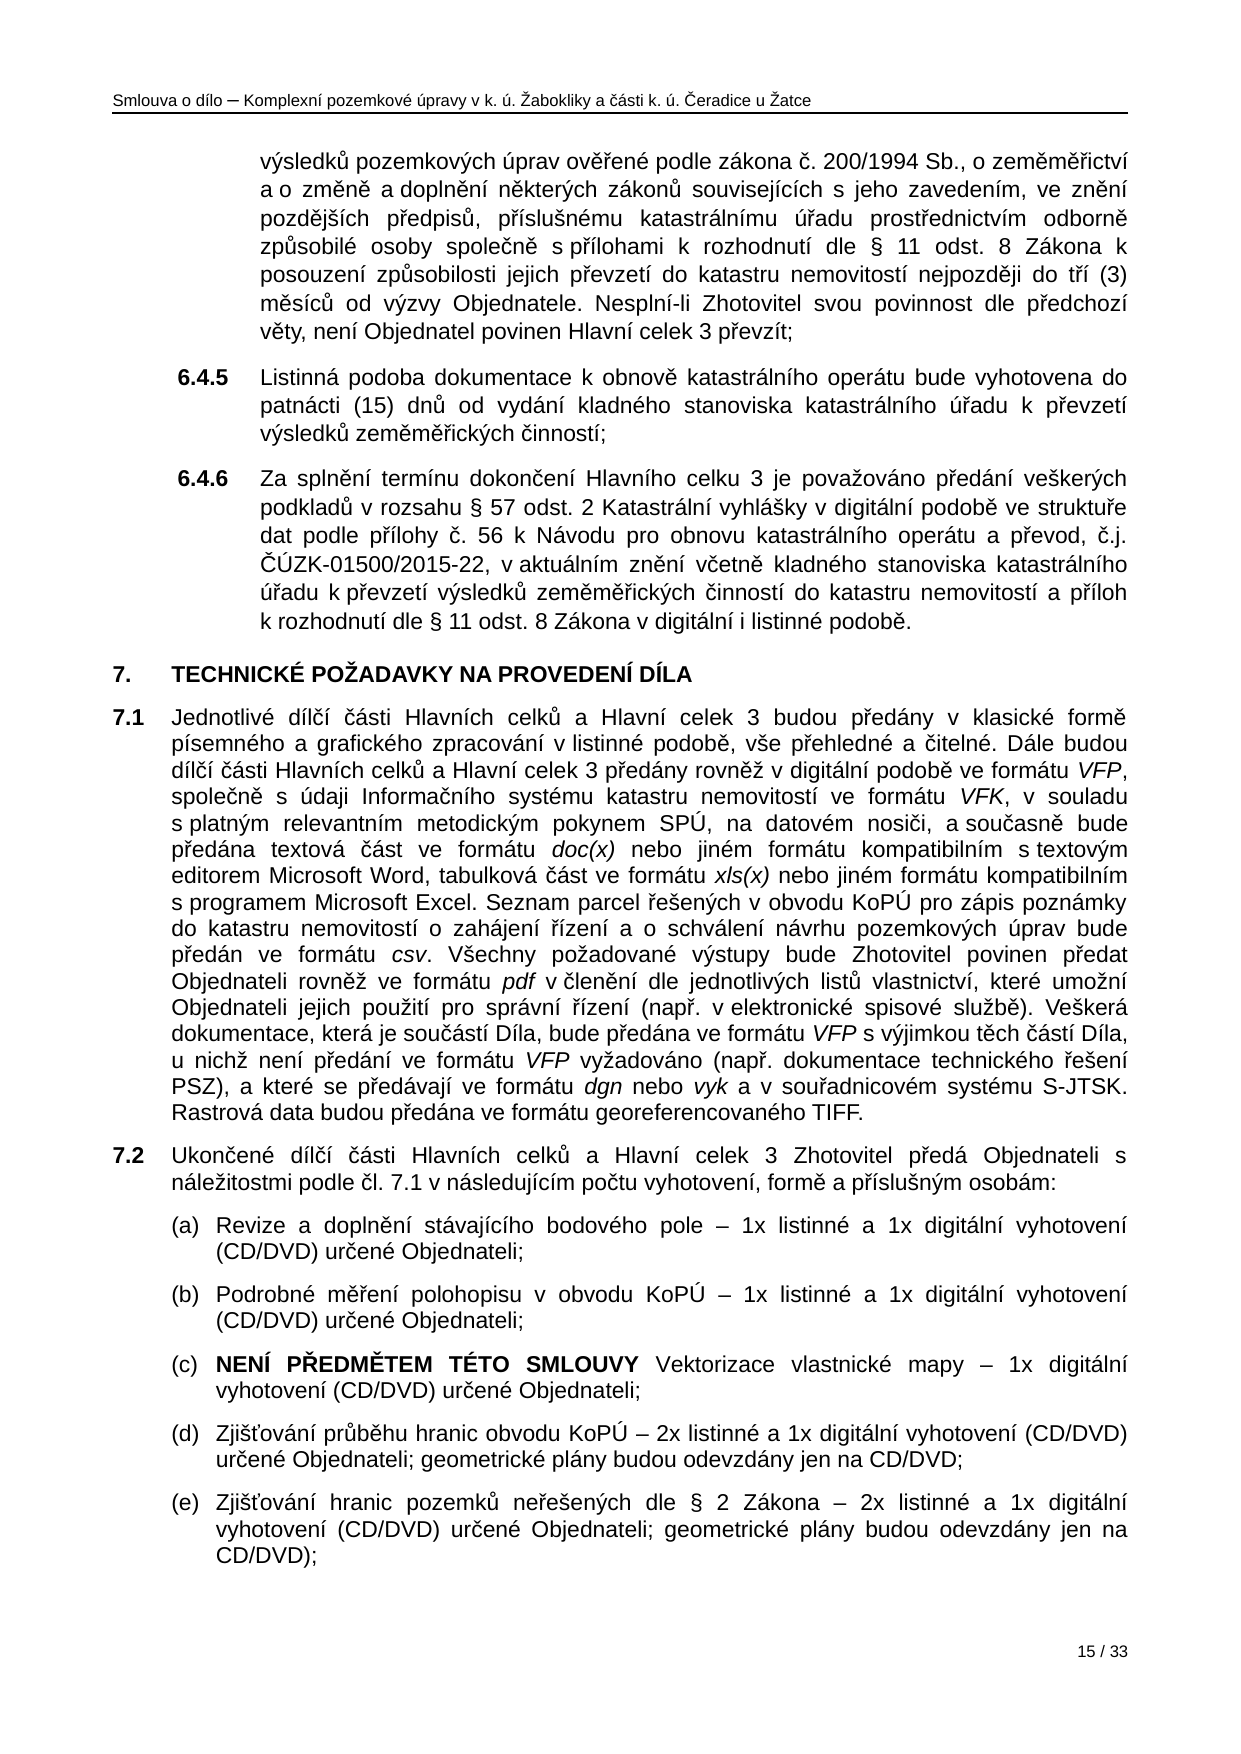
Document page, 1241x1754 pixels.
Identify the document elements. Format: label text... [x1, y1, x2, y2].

text Jednotlivé dílčí části Hlavních celků a Hlavní celek 3 budou předány v klasické formě písemného a grafického zpracování v listinné podobě, vše přehledné a čitelné. Dále budou dílčí části Hlavních celků a Hlavní celek 3 předány rovněž v digitální podobě ve formátu VFP, společně s údaji Informačního systému katastru nemovitostí ve formátu VFK, v souladu s platným relevantním metodickým pokynem SPÚ, na datovém nosiči, a současně bude předána textová část ve formátu doc(x) nebo jiném formátu kompatibilním s textovým editorem Microsoft Word, tabulková část ve formátu xls(x) nebo jiném formátu kompatibilním s programem Microsoft Excel. Seznam parcel řešených v obvodu KoPÚ pro zápis poznámky do katastru nemovitostí o zahájení řízení a o schválení návrhu pozemkových úprav bude předán ve formátu csv. Všechny požadované výstupy bude Zhotovitel povinen předat Objednateli rovněž ve formátu pdf v členění dle jednotlivých listů vlastnictví, které umožní Objednateli jejich použití pro správní řízení (např. v elektronické spisové službě). Veškerá dokumentace, která je součástí Díla, bude předána ve formátu VFP s výjimkou těch částí Díla, u nichž není předání ve formátu VFP vyžadováno (např. dokumentace technického řešení PSZ), a které se předávají ve formátu dgn nebo vyk a v souřadnicovém systému S-JTSK. Rastrová data budou předána ve formátu georeferencovaného TIFF. [112, 704, 1128, 1126]
text Ukončené dílčí části Hlavních celků a Hlavní celek 3 Zhotovitel předá Objednateli s náležitostmi podle čl. 7.1 v následujícím počtu vyhotovení, formě a příslušným osobám: [112, 1142, 1128, 1195]
list NENÍ PŘEDMĚTEM TÉTO SMLOUVY Vektorizace vlastnické mapy – 1x digitální vyhotovení (CD/DVD) určené Objednateli; [171, 1351, 1128, 1403]
list Zjišťování hranic pozemků neřešených dle § 2 Zákona – 2x listinné a 1x digitální vyhotovení (CD/DVD) určené Objednateli; geometrické plány budou odevzdány jen na CD/DVD); [171, 1489, 1128, 1568]
list Revize a doplnění stávajícího bodového pole – 1x listinné a 1x digitální vyhotovení (CD/DVD) určené Objednateli; [171, 1212, 1128, 1264]
list Zjišťování průběhu hranic obvodu KoPÚ – 2x listinné a 1x digitální vyhotovení (CD/DVD) určené Objednateli; geometrické plány budou odevzdány jen na CD/DVD; [171, 1420, 1128, 1473]
text Technické požadavky na provedení díla [112, 661, 1128, 687]
list Podrobné měření polohopisu v obvodu KoPÚ – 1x listinné a 1x digitální vyhotovení (CD/DVD) určené Objednateli; [171, 1281, 1128, 1334]
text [177, 148, 1128, 345]
text Za splnění termínu dokončení Hlavního celku 3 je považováno předání veškerých podkladů v rozsahu § 57 odst. 2 Katastrální vyhlášky v digitální podobě ve struktuře dat podle přílohy č. 56 k Návodu pro obnovu katastrálního operátu a převod, č.j. ČÚZK-01500/2015-22, v aktuálním znění včetně kladného stanoviska katastrálního úřadu k převzetí výsledků zeměměřických činností do katastru nemovitostí a příloh k rozhodnutí dle § 11 odst. 8 Zákona v digitální i listinné podobě. [177, 465, 1128, 634]
text Listinná podoba dokumentace k obnově katastrálního operátu bude vyhotovena do patnácti (15) dnů od vydání kladného stanoviska katastrálního úřadu k převzetí výsledků zeměměřických činností; [177, 363, 1128, 447]
